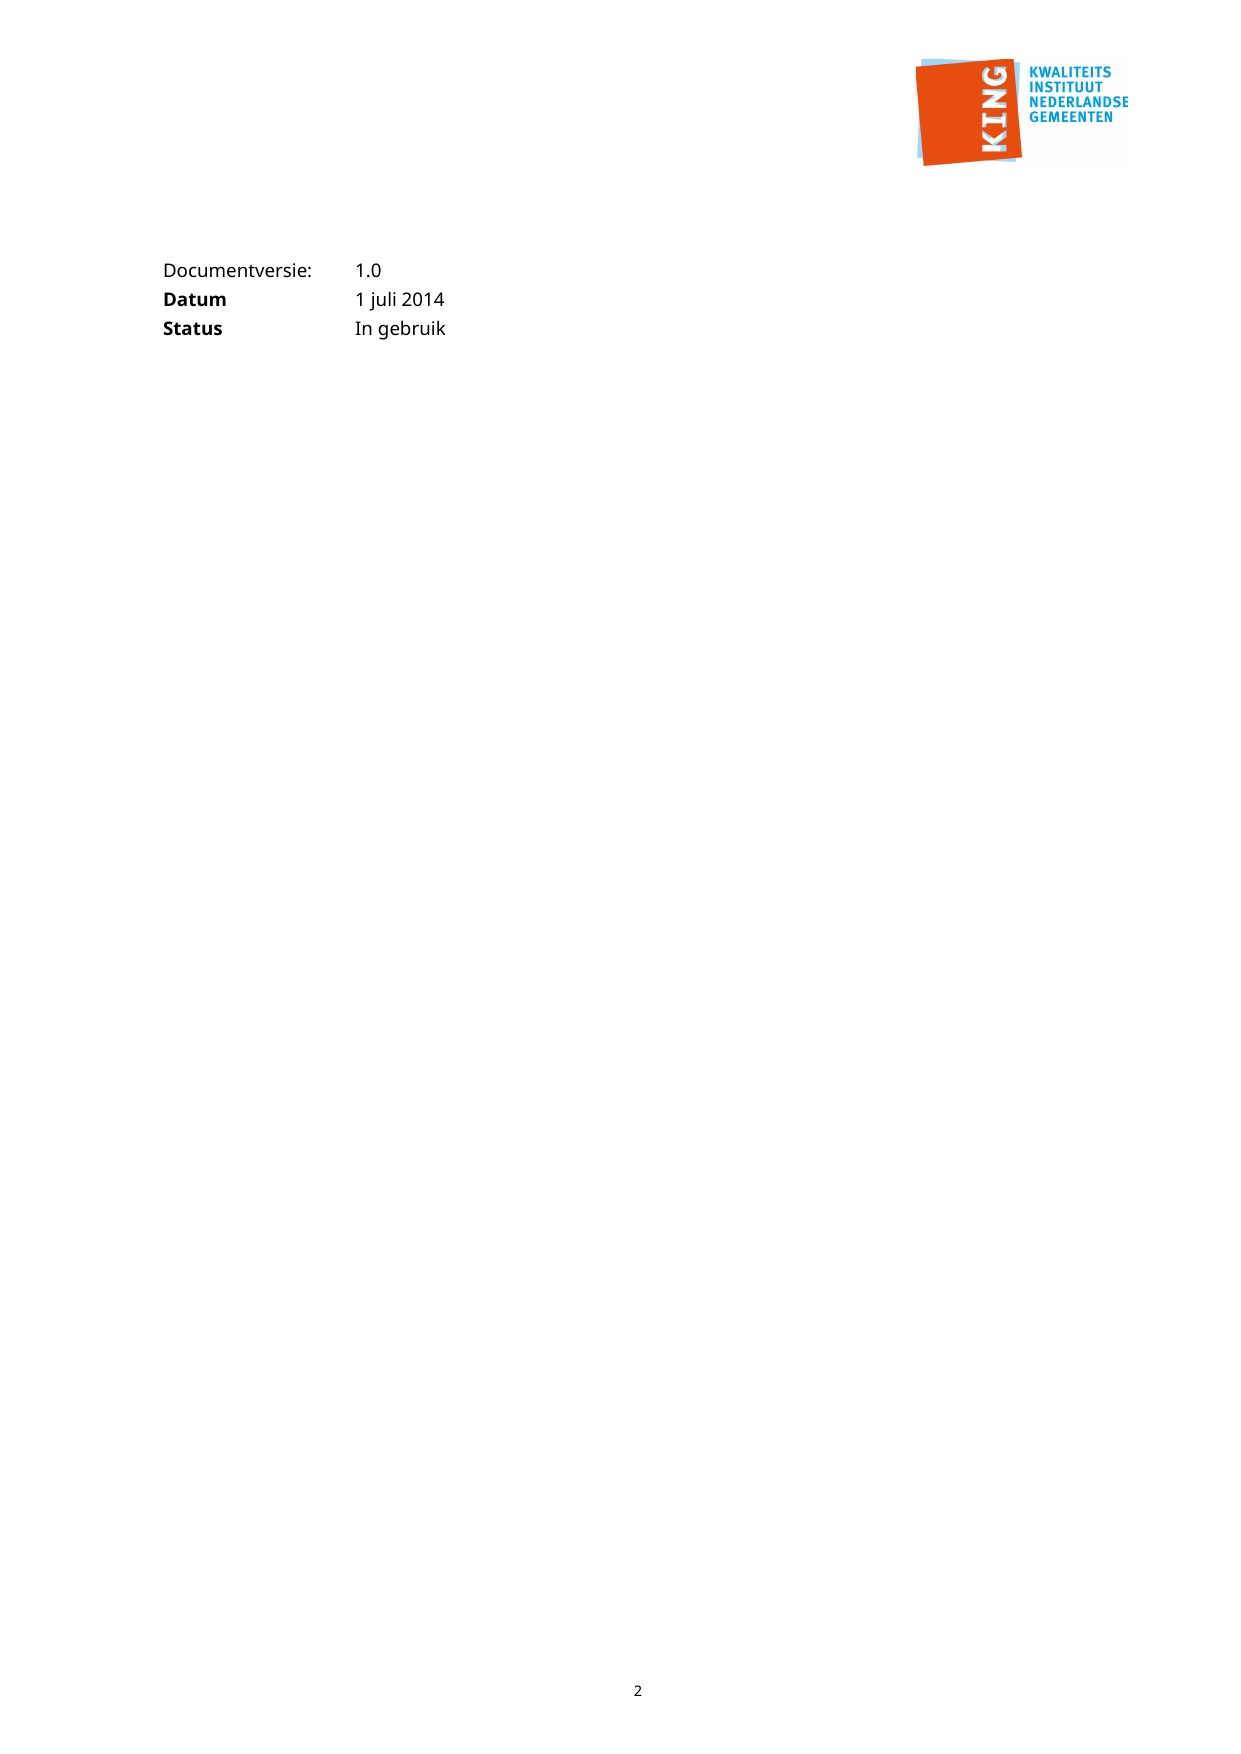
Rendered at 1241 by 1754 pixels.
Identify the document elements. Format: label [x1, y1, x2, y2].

picture [915, 59, 1129, 166]
